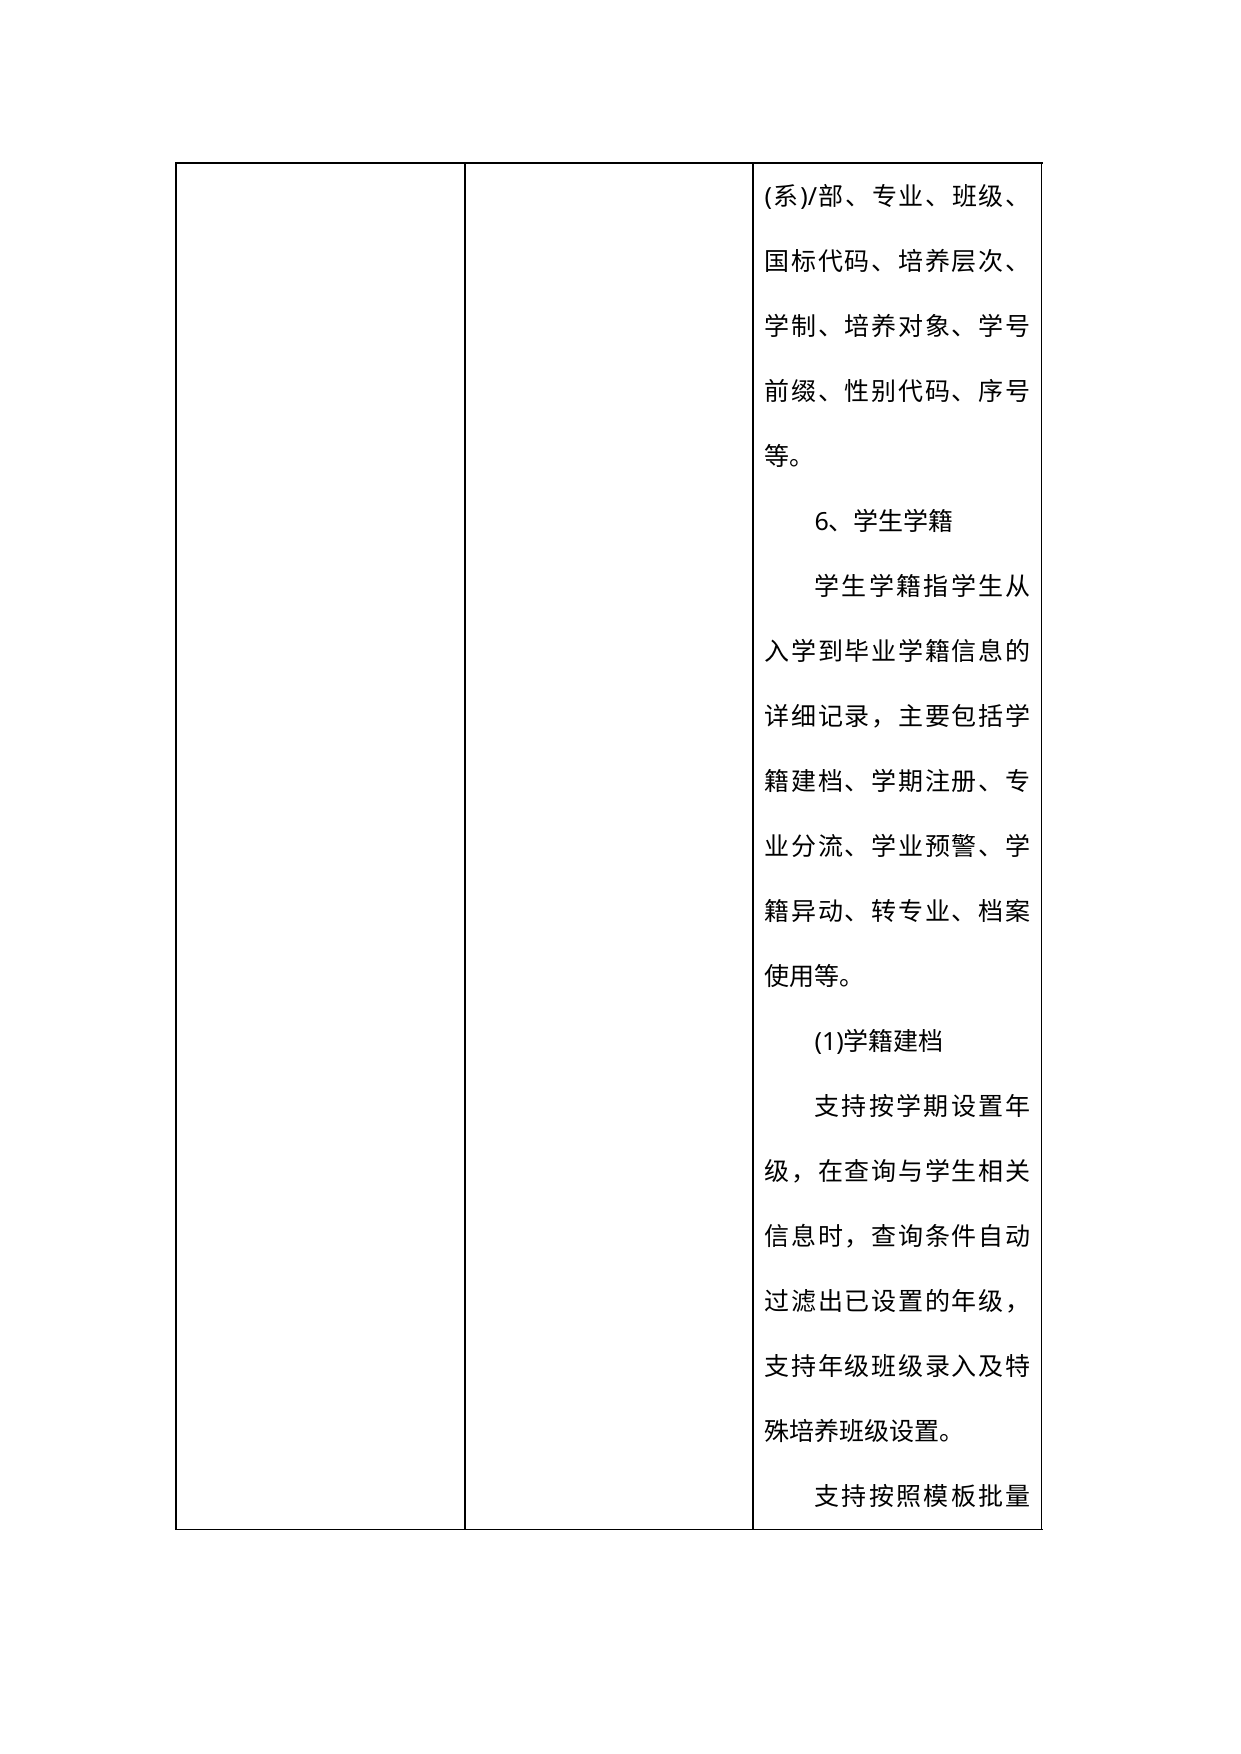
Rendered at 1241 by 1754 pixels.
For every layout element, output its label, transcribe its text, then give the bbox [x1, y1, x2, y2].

table_cell [466, 164, 752, 1528]
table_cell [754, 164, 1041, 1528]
table_cell 1 [177, 164, 464, 1528]
